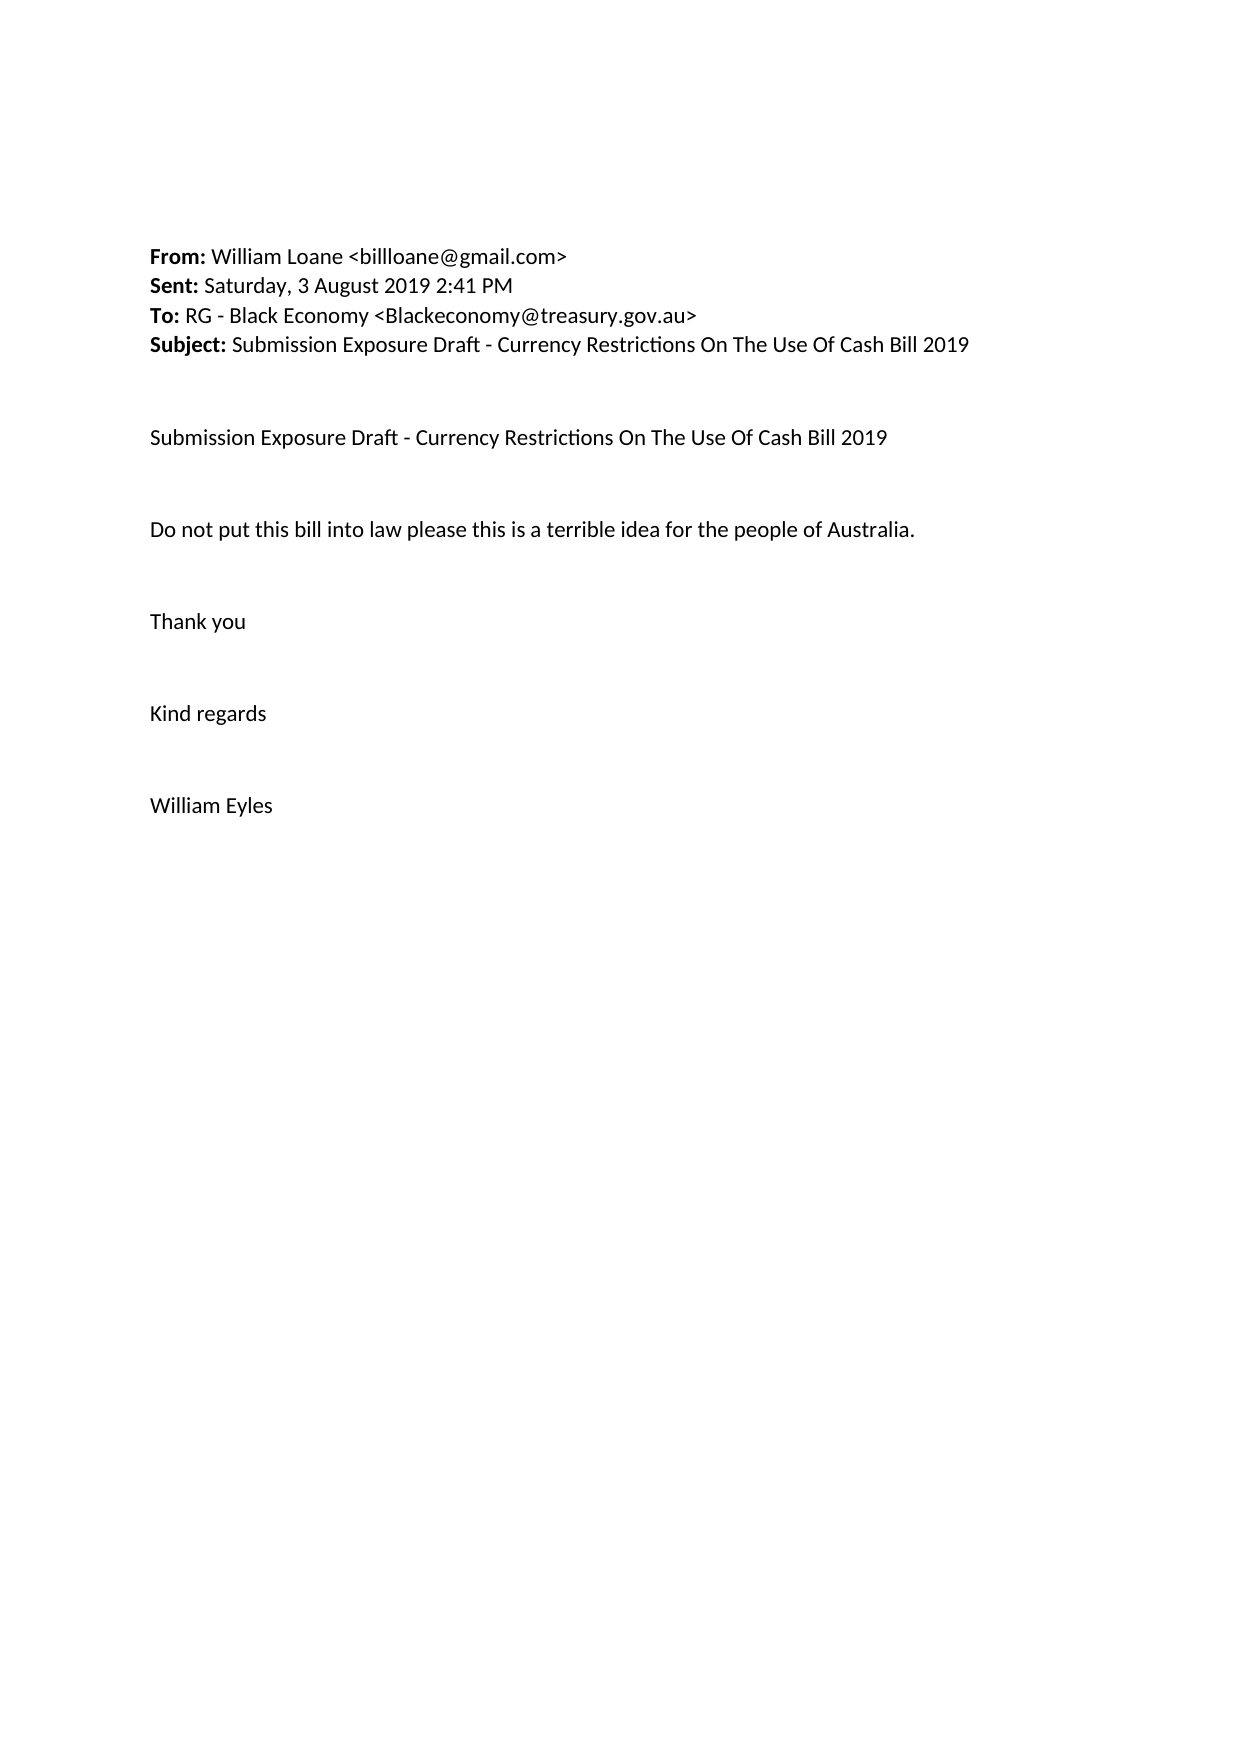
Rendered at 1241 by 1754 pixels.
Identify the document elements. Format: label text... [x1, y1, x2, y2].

text Thank you [150, 607, 1090, 635]
text From: William Loane <billloane@gmail.com> Sent: Saturday, 3 August 2019 2:41 PM To: RG - Black Economy <Blackeconomy@treasury.gov.au> Subject: Submission Exposure Draft - Currency Restrictions On The Use Of Cash Bill 2019 [150, 242, 1090, 358]
text Submission Exposure Draft - Currency Restrictions On The Use Of Cash Bill 2019 [150, 423, 1090, 451]
text William Eyles [150, 791, 1090, 819]
text Kind regards [150, 699, 1090, 727]
text Do not put this bill into law please this is a terrible idea for the people of Australia. [150, 515, 1090, 543]
